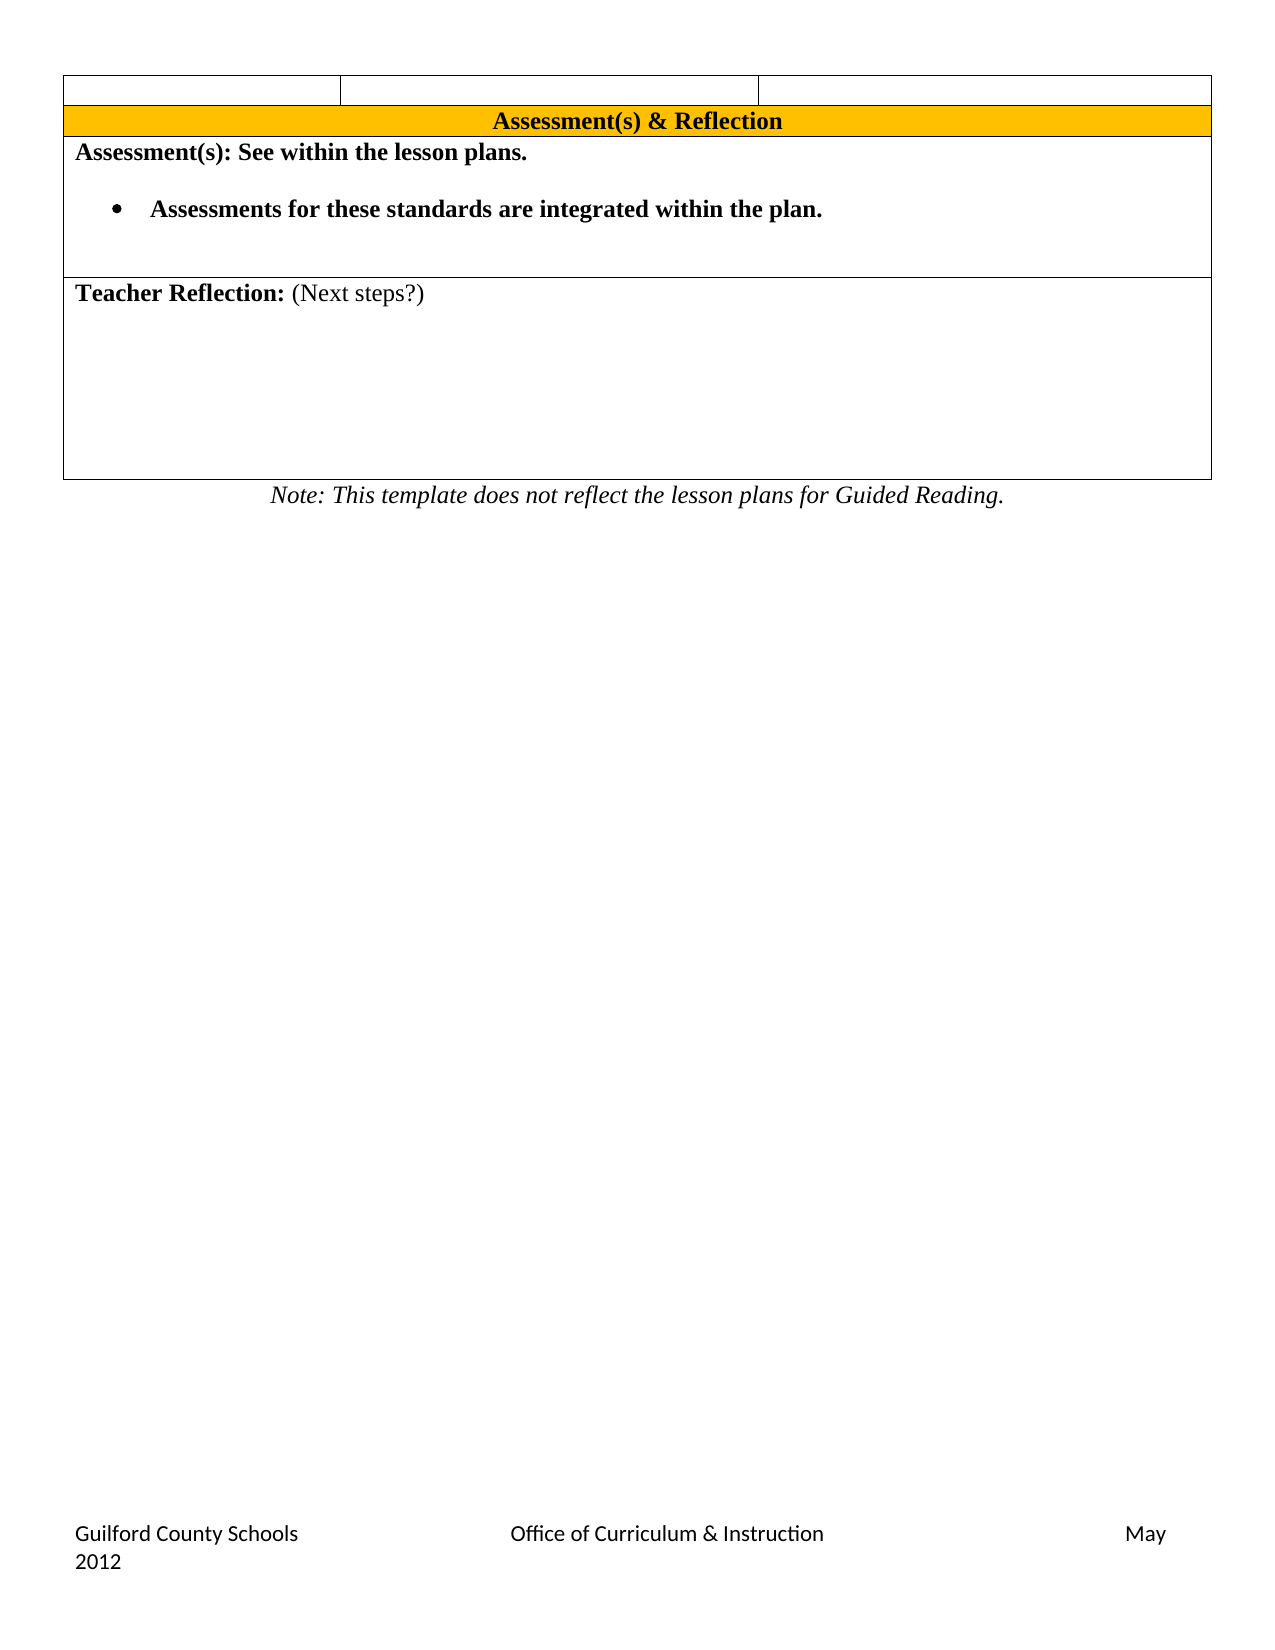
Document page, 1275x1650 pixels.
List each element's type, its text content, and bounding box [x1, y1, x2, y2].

table_cell Assessment(s): See within the lesson plans. Assessments for these standards are integrated within the plan. [64, 137, 1211, 277]
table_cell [759, 76, 1211, 105]
text Note: This template does not reflect the lesson plans for Guided Reading. [75, 480, 1200, 509]
table_cell Teacher Reflection: (Next steps?) [64, 278, 1211, 479]
table_cell Assessment(s) & Reflection [64, 106, 1211, 136]
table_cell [341, 76, 758, 105]
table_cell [64, 76, 340, 105]
